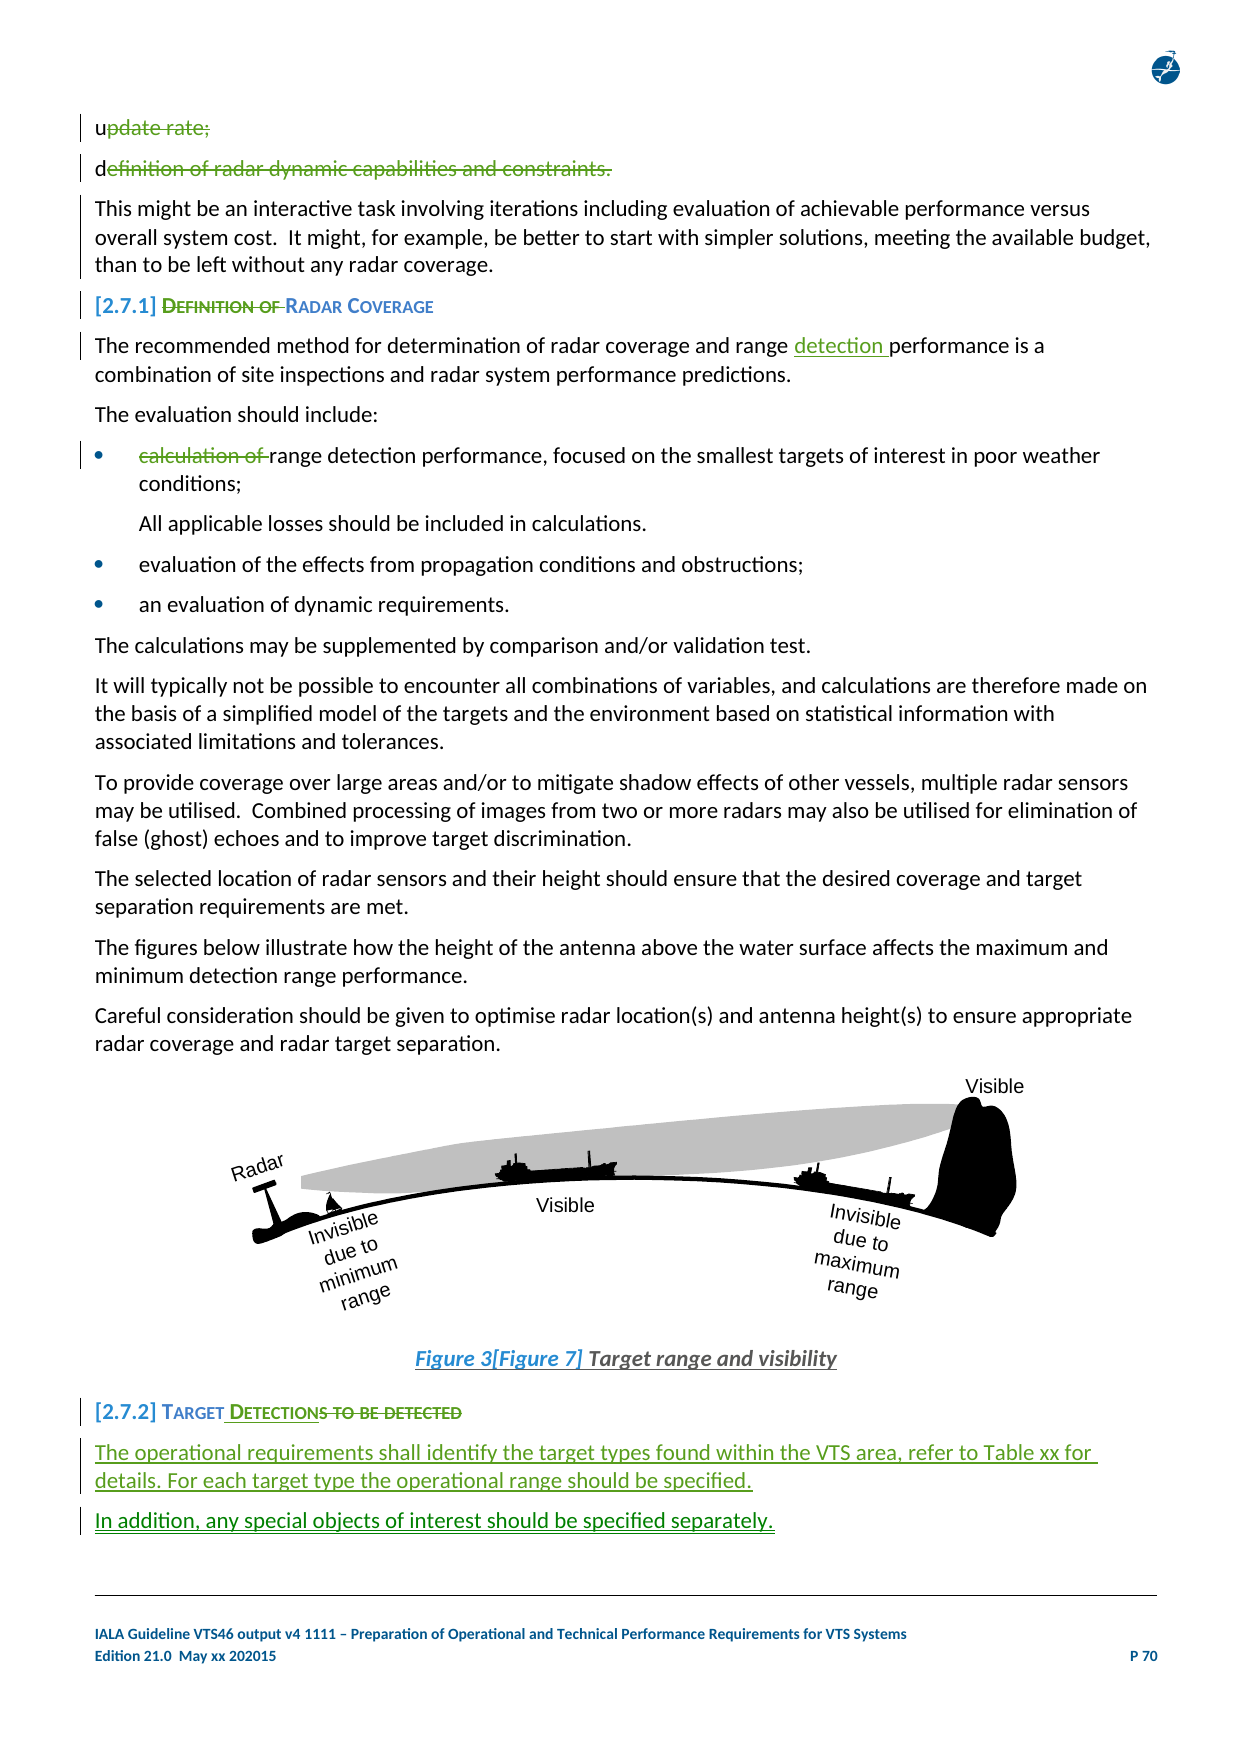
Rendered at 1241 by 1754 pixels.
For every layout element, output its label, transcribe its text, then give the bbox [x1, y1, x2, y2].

text To provide coverage over large areas and/or to mitigate shadow effects of other vessels, multiple radar sensors may be utilised. Combined processing of images from two or more radars may also be utilised for elimination of false (ghost) echoes and to improve target discrimination. [94, 768, 1157, 852]
text range detection performance, focused on the smallest targets of interest in poor weather conditions; [94, 441, 1157, 497]
list This might be an interactive task involving iterations including evaluation of achievable performance versus overall system cost. It might, for example, be better to start with simpler solutions, meeting the available budget, than to be left without any radar coverage. [94, 194, 1157, 279]
picture [1120, 0, 1239, 119]
text The figures below illustrate how the height of the antenna above the water surface affects the maximum and minimum detection range performance. [94, 933, 1157, 989]
text All applicable losses should be included in calculations. [139, 509, 1157, 537]
text It will typically not be possible to encounter all combinations of variables, and calculations are therefore made on the basis of a simplified model of the targets and the environment based on statistical information with associated limitations and tolerances. [94, 671, 1157, 755]
text The recommended method for determination of radar coverage and range performance is a combination of site inspections and radar system performance predictions. [94, 332, 1157, 388]
text Careful consideration should be given to optimise radar location(s) and antenna height(s) to ensure appropriate radar coverage and radar target separation. [94, 1002, 1157, 1058]
text The calculations may be supplemented by comparison and/or validation test. [94, 631, 1157, 659]
text an evaluation of dynamic requirements. [94, 590, 1157, 618]
text evaluation of the effects from propagation conditions and obstructions; [94, 550, 1157, 578]
subtitle Target [94, 1397, 1157, 1426]
text The evaluation should include: [94, 400, 1157, 428]
subtitle Radar Coverage [94, 291, 1157, 319]
text Target range and visibility [94, 1344, 1157, 1372]
text The selected location of radar sensors and their height should ensure that the desired coverage and target separation requirements are met. [94, 864, 1157, 921]
